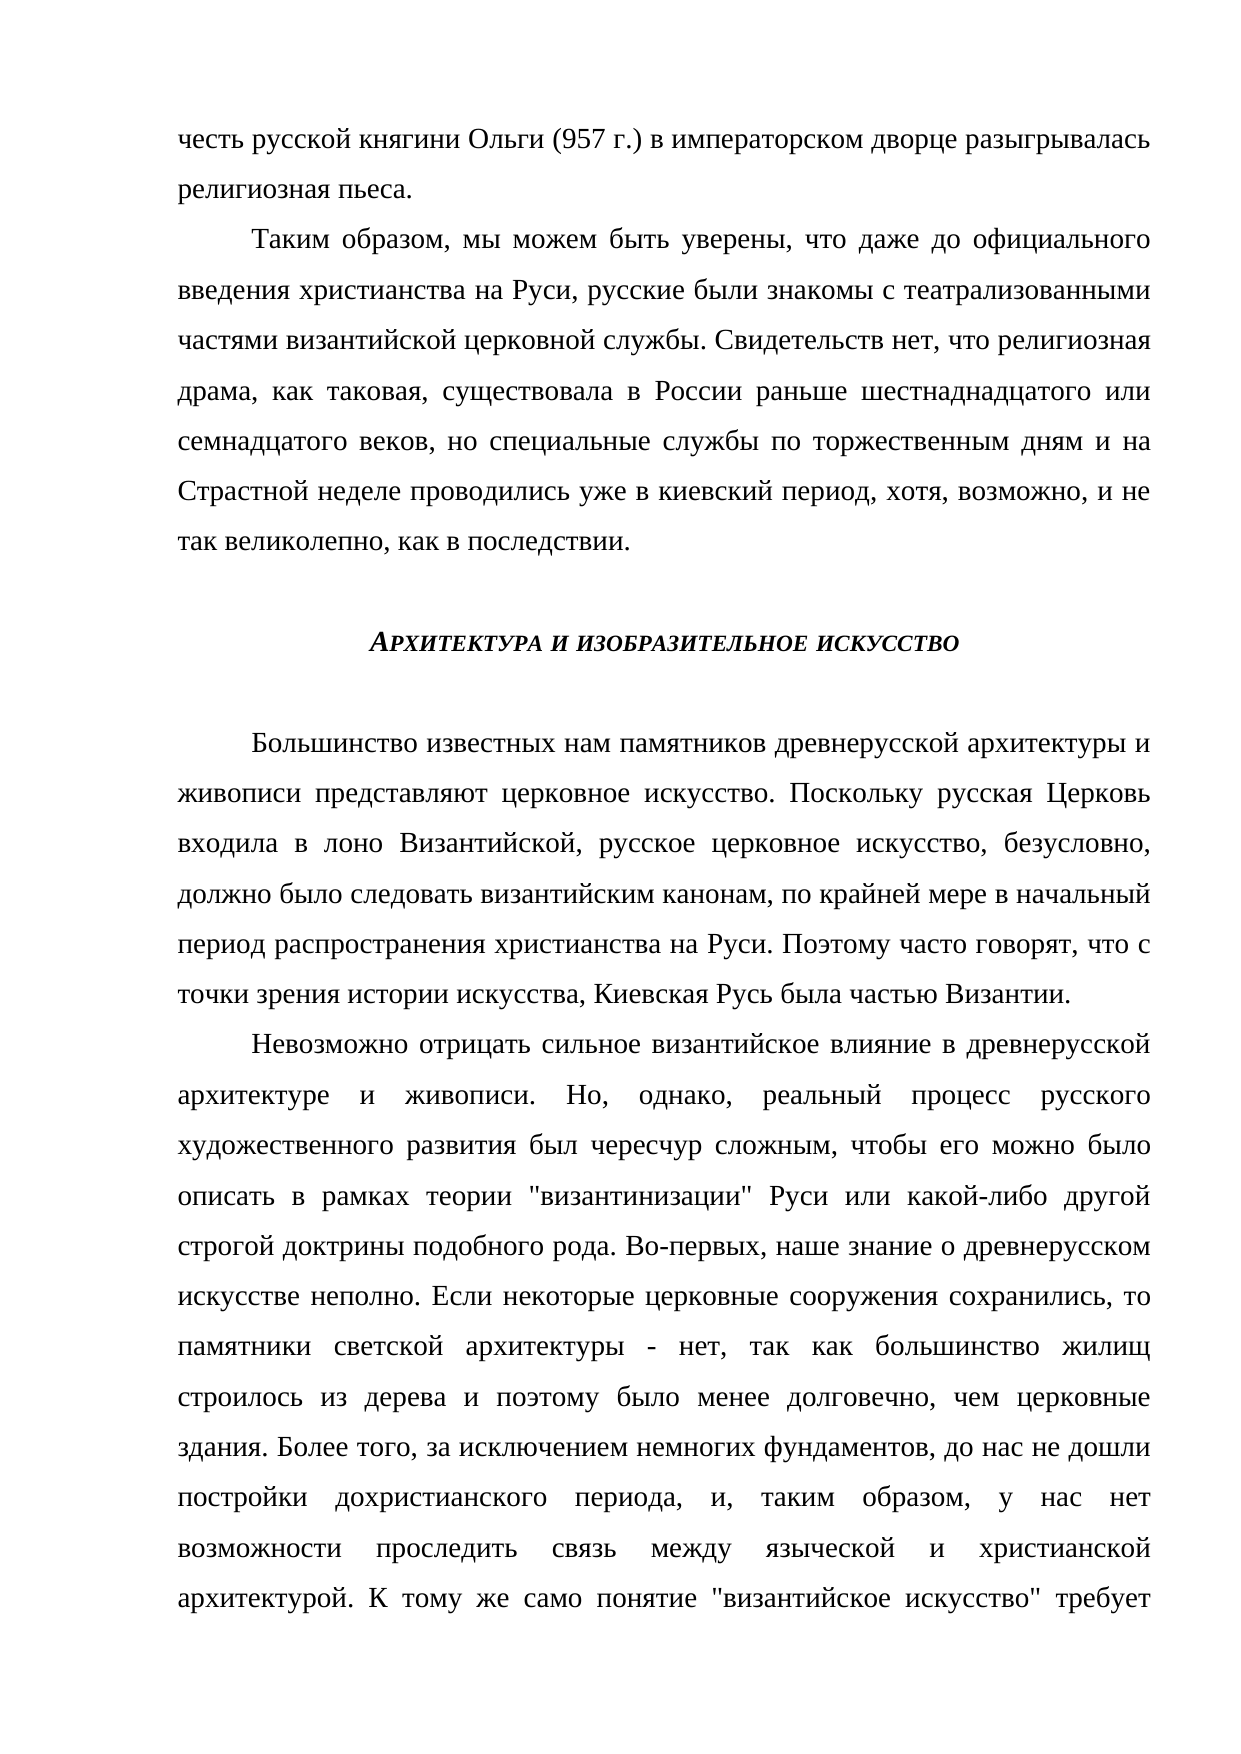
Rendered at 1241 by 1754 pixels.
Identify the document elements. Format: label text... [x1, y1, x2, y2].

text Таким образом, мы можем быть уверены, что даже до официального введения христианства на Руси, русские были знакомы с театрализованными частями византийской церковной службы. Свидетельств нет, что религиозная драма, как таковая, существовала в России раньше шестнаднадцатого или семнадцатого веков, но специальные службы по торжественным дням и на Страстной неделе проводились уже в киевский период, хотя, возможно, и не так великолепно, как в последствии. [177, 222, 1152, 557]
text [177, 1027, 1152, 1614]
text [177, 121, 1152, 205]
subtitle Архитектура и изобразительное искусство [177, 624, 1152, 658]
text Большинство известных нам памятников древнерусской архитектуры и живописи представляют церковное искусство. Поскольку русская Церковь входила в лоно Византийской, русское церковное искусство, безусловно, должно было следовать византийским канонам, по крайней мере в начальный период распространения христианства на Руси. Поэтому часто говорят, что с точки зрения истории искусства, Киевская Русь была частью Византии. [177, 725, 1152, 1010]
